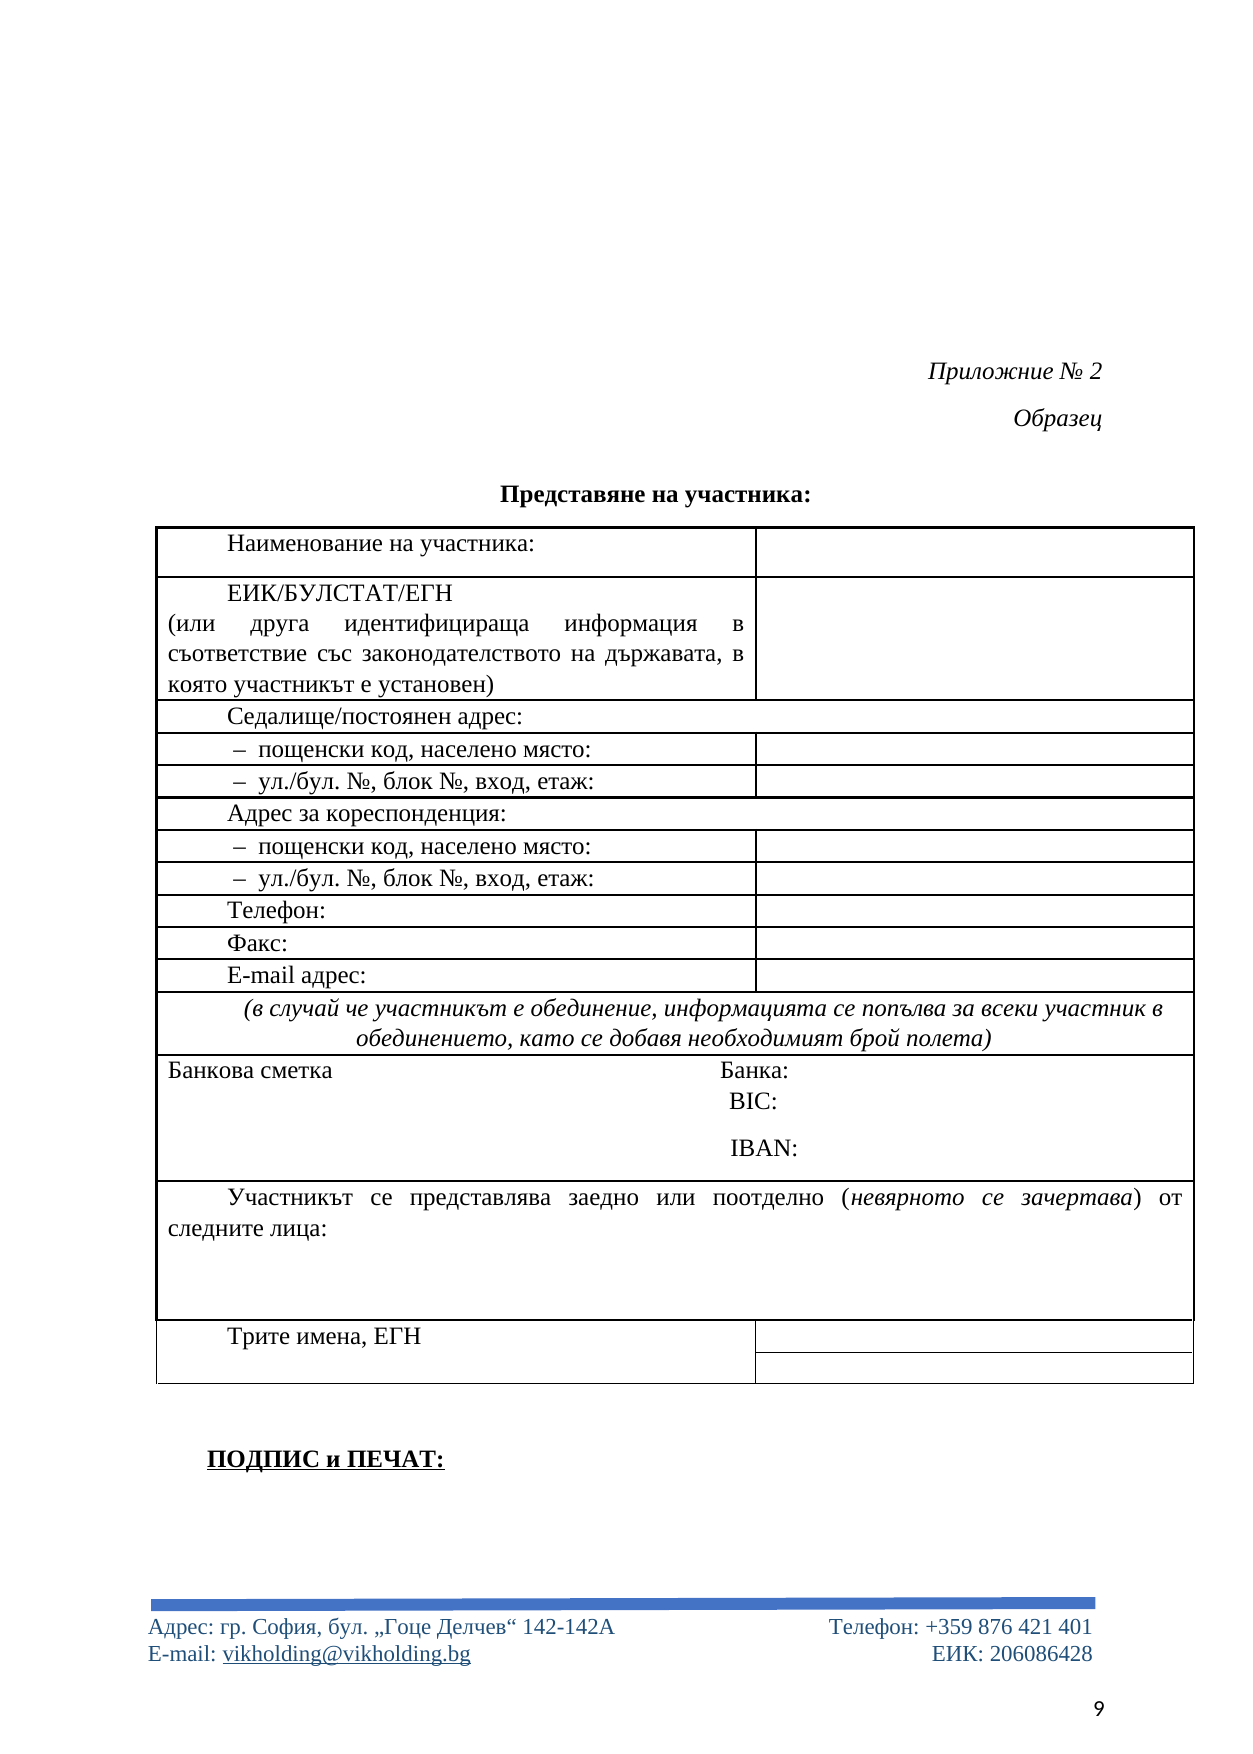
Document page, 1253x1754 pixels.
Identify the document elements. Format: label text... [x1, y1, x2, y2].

table_cell – ул./бул. №, блок №, вход, етаж: [158, 863, 755, 893]
table_cell [756, 1319, 1193, 1352]
table_cell Факс: [158, 928, 755, 958]
table_cell Банкова сметка Банка: BIC: IBAN: [158, 1056, 1193, 1180]
table_cell E-mail адрес: [158, 960, 755, 991]
table_cell [757, 928, 1193, 958]
table_cell [757, 896, 1193, 926]
table_header [757, 529, 1193, 576]
table_cell – ул./бул. №, блок №, вход, етаж: [158, 766, 755, 796]
table_cell [757, 863, 1193, 893]
table_cell Участникът се представлява заедно или поотделно (невярното се зачертава) от следните лица: [158, 1182, 1193, 1319]
text Представяне на участника: [148, 479, 1104, 508]
table_cell [757, 734, 1193, 764]
table_cell Адрес за кореспонденция: [158, 799, 1193, 829]
table_cell (в случай че участникът е обединение, информацията се попълва за всеки участник в обединението, като се добавя необходимият брой полета) [158, 993, 1193, 1053]
table_cell – пощенски код, населено място: [158, 831, 755, 861]
table_cell Седалище/постоянен адрес: [158, 701, 1193, 732]
table_cell [756, 1352, 1193, 1383]
table_cell [757, 578, 1193, 699]
table_cell Трите имена, ЕГН [157, 1321, 755, 1383]
text Приложние № 2 [148, 356, 1104, 385]
table_cell Телефон: [158, 896, 755, 926]
table_cell – пощенски код, населено място: [158, 734, 755, 764]
table_cell [757, 960, 1193, 991]
table_header Наименование на участника: [158, 529, 755, 576]
text ПОДПИС и ПЕЧАТ: [148, 1444, 1104, 1473]
table_cell [757, 831, 1193, 861]
table_cell [757, 766, 1193, 796]
table_cell ЕИК/БУЛСТАТ/ЕГН (или друга идентифицираща информация в съответствие със законодателството на държавата, в която участникът е установен) [158, 578, 755, 699]
text Образец [148, 403, 1104, 432]
